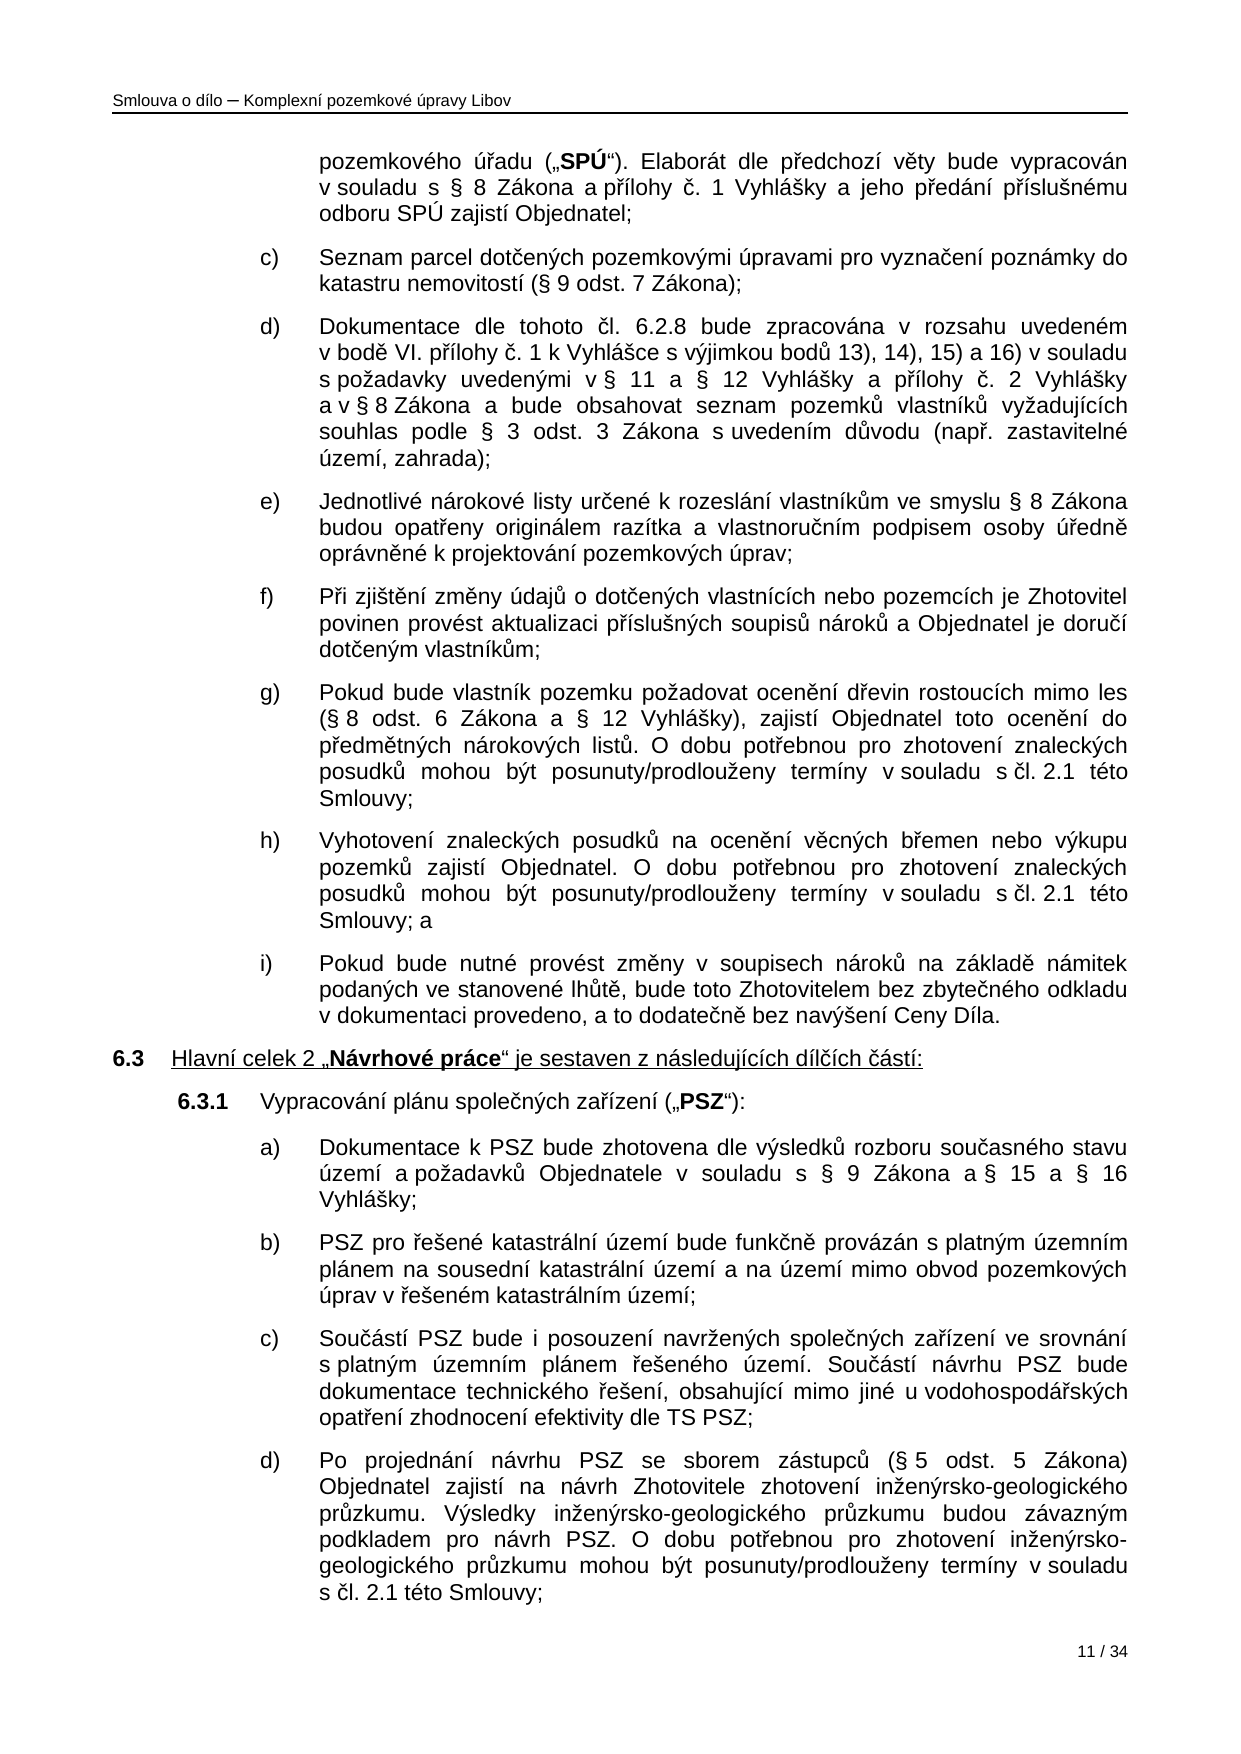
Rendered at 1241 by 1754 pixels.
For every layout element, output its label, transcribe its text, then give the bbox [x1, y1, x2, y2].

text Hlavní celek 2 „Návrhové práce“ je sestaven z následujících dílčích částí: [112, 1045, 1128, 1072]
list Při zjištění změny údajů o dotčených vlastnících nebo pozemcích je Zhotovitel povinen provést aktualizaci příslušných soupisů nároků a Objednatel je doručí dotčeným vlastníkům; [260, 583, 1128, 662]
text Vypracování plánu společných zařízení („PSZ“): [177, 1088, 1128, 1115]
list Seznam parcel dotčených pozemkovými úpravami pro vyznačení poznámky do katastru nemovitostí (§ 9 odst. 7 Zákona); [260, 243, 1128, 296]
list Vyhotovení znaleckých posudků na ocenění věcných břemen nebo výkupu pozemků zajistí Objednatel. O dobu potřebnou pro zhotovení znaleckých posudků mohou být posunuty/prodlouženy termíny v souladu s čl. 2.1 této Smlouvy; a [260, 827, 1128, 933]
list Dokumentace k PSZ bude zhotovena dle výsledků rozboru současného stavu území a požadavků Objednatele v souladu s § 9 Zákona a § 15 a § 16 Vyhlášky; [260, 1133, 1128, 1212]
list Dokumentace dle tohoto čl. 6.2.8 bude zpracována v rozsahu uvedeném v bodě VI. přílohy č. 1 k Vyhlášce s výjimkou bodů 13), 14), 15) a 16) v souladu s požadavky uvedenými v § 11 a § 12 Vyhlášky a přílohy č. 2 Vyhlášky a v § 8 Zákona a bude obsahovat seznam pozemků vlastníků vyžadujících souhlas podle § 3 odst. 3 Zákona s uvedením důvodu (např. zastavitelné území, zahrada); [260, 313, 1128, 471]
list Po projednání návrhu PSZ se sborem zástupců (§ 5 odst. 5 Zákona) Objednatel zajistí na návrh Zhotovitele zhotovení inženýrsko-geologického průzkumu. Výsledky inženýrsko-geologického průzkumu budou závazným podkladem pro návrh PSZ. O dobu potřebnou pro zhotovení inženýrsko-geologického průzkumu mohou být posunuty/prodlouženy termíny v souladu s čl. 2.1 této Smlouvy; [260, 1447, 1128, 1605]
list Jednotlivé nárokové listy určené k rozeslání vlastníkům ve smyslu § 8 Zákona budou opatřeny originálem razítka a vlastnoručním podpisem osoby úředně oprávněné k projektování pozemkových úprav; [260, 488, 1128, 567]
list Součástí PSZ bude i posouzení navržených společných zařízení ve srovnání s platným územním plánem řešeného území. Součástí návrhu PSZ bude dokumentace technického řešení, obsahující mimo jiné u vodohospodářských opatření zhodnocení efektivity dle TS PSZ; [260, 1325, 1128, 1430]
list Pokud bude vlastník pozemku požadovat ocenění dřevin rostoucích mimo les (§ 8 odst. 6 Zákona a § 12 Vyhlášky), zajistí Objednatel toto ocenění do předmětných nárokových listů. O dobu potřebnou pro zhotovení znaleckých posudků mohou být posunuty/prodlouženy termíny v souladu s čl. 2.1 této Smlouvy; [260, 679, 1128, 811]
list PSZ pro řešené katastrální území bude funkčně provázán s platným územním plánem na sousední katastrální území a na území mimo obvod pozemkových úprav v řešeném katastrálním území; [260, 1229, 1128, 1308]
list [260, 148, 1128, 227]
list Pokud bude nutné provést změny v soupisech nároků na základě námitek podaných ve stanovené lhůtě, bude toto Zhotovitelem bez zbytečného odkladu v dokumentaci provedeno, a to dodatečně bez navýšení Ceny Díla. [260, 949, 1128, 1029]
